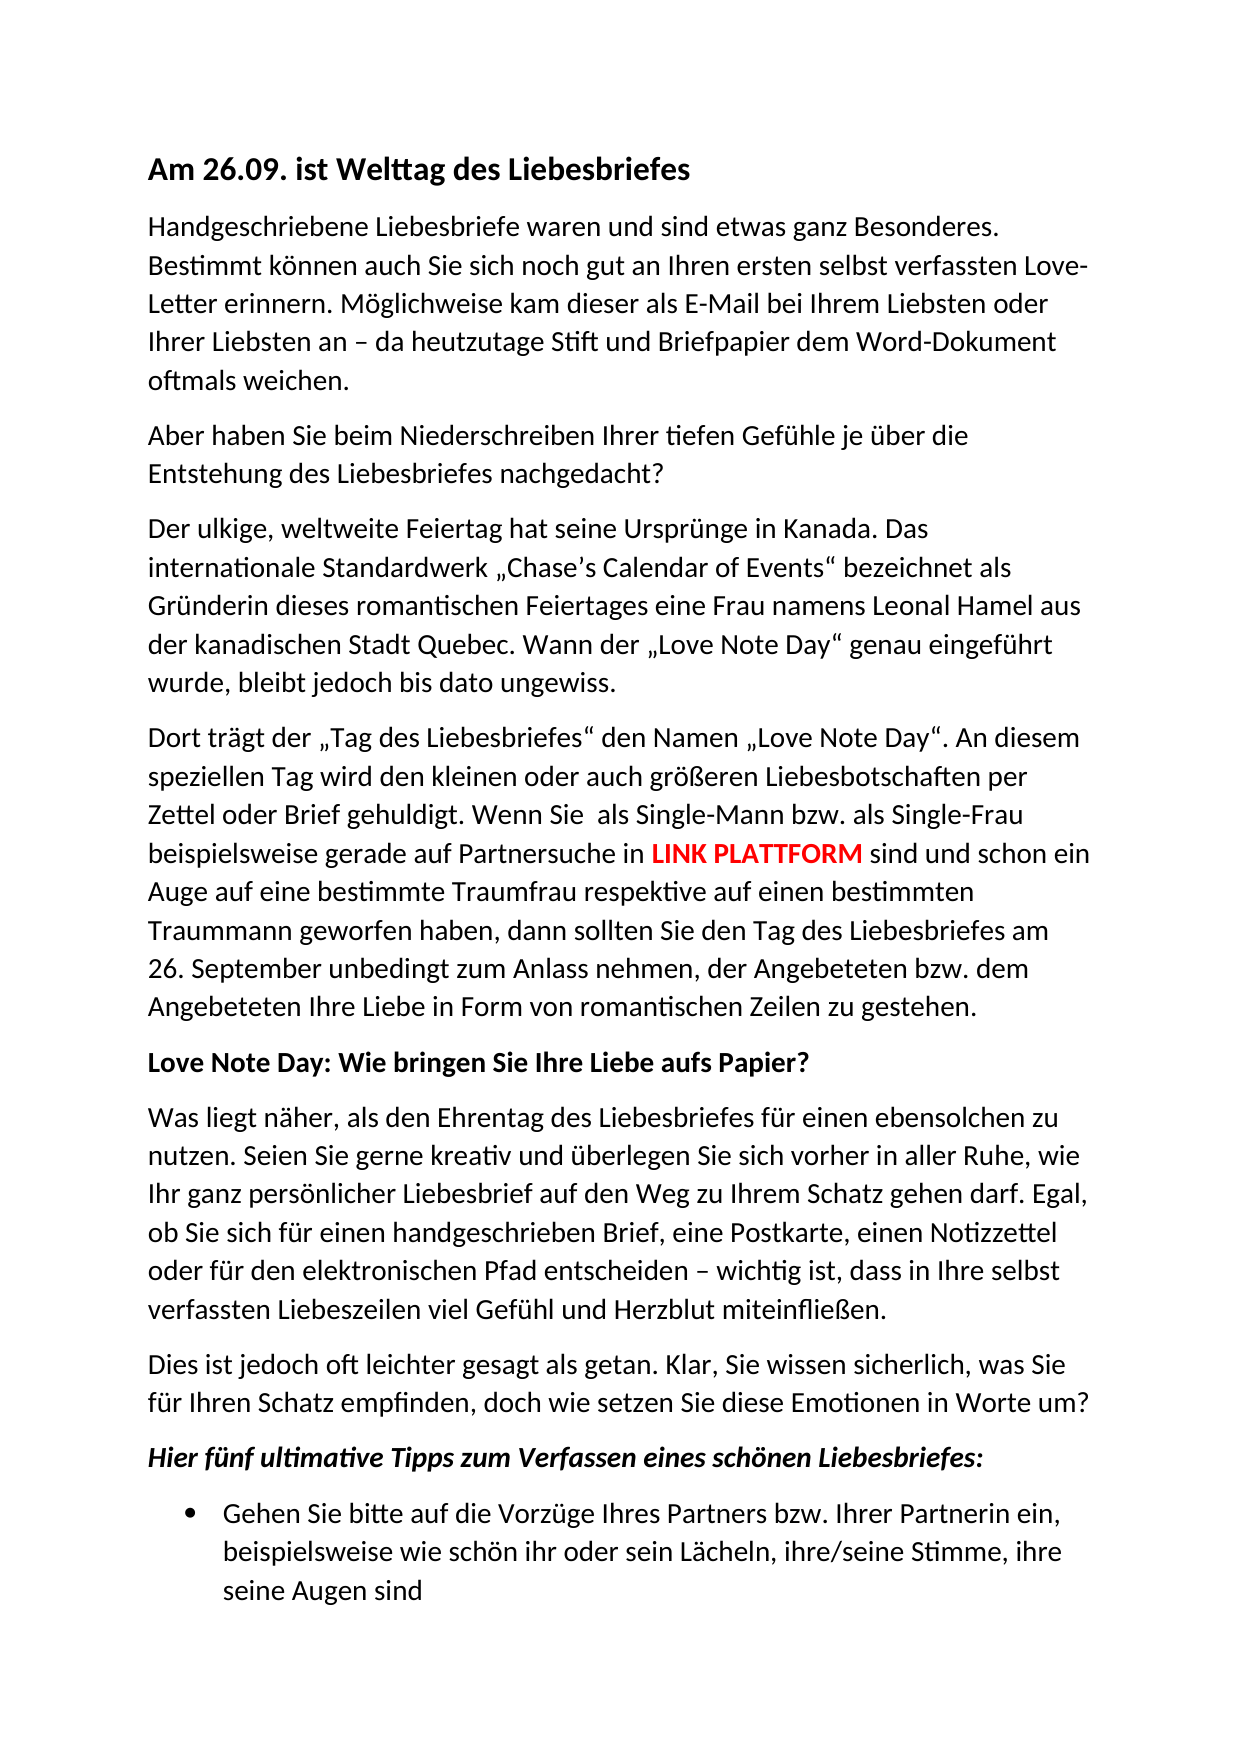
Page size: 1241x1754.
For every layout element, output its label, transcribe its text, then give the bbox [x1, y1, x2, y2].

list Gehen Sie bitte auf die Vorzüge Ihres Partners bzw. Ihrer Partnerin ein, beispielsweise wie schön ihr oder sein Lächeln, ihre/seine Stimme, ihre seine Augen sind [185, 1495, 1093, 1607]
text Der ulkige, weltweite Feiertag hat seine Ursprünge in Kanada. Das internationale Standardwerk „Chase’s Calendar of Events“ bezeichnet als Gründerin dieses romantischen Feiertages eine Frau namens Leonal Hamel aus der kanadischen Stadt Quebec. Wann der „Love Note Day“ genau eingeführt wurde, bleibt jedoch bis dato ungewiss. [148, 511, 1093, 700]
text Handgeschriebene Liebesbriefe waren und sind etwas ganz Besonderes. Bestimmt können auch Sie sich noch gut an Ihren ersten selbst verfassten Love-Letter erinnern. Möglichweise kam dieser als E-Mail bei Ihrem Liebsten oder Ihrer Liebsten an – da heutzutage Stift und Briefpapier dem Word-Dokument oftmals weichen. [148, 208, 1093, 398]
text Dort trägt der „Tag des Liebesbriefes“ den Namen „Love Note Day“. An diesem speziellen Tag wird den kleinen oder auch größeren Liebesbotschaften per Zettel oder Brief gehuldigt. Wenn Sie als Single-Mann bzw. als Single-Frau beispielsweise gerade auf Partnersuche in LINK PLATTFORM sind und schon ein Auge auf eine bestimmte Traumfrau respektive auf einen bestimmten Traummann geworfen haben, dann sollten Sie den Tag des Liebesbriefes am 26. September unbedingt zum Anlass nehmen, der Angebeteten bzw. dem Angebeteten Ihre Liebe in Form von romantischen Zeilen zu gestehen. [148, 719, 1093, 1024]
text Love Note Day: Wie bringen Sie Ihre Liebe aufs Papier? [148, 1044, 1093, 1079]
text Am 26.09. ist Welttag des Liebesbriefes [148, 148, 1093, 188]
text Was liegt näher, als den Ehrentag des Liebesbriefes für einen ebensolchen zu nutzen. Seien Sie gerne kreativ und überlegen Sie sich vorher in aller Ruhe, wie Ihr ganz persönlicher Liebesbrief auf den Weg zu Ihrem Schatz gehen darf. Egal, ob Sie sich für einen handgeschrieben Brief, eine Postkarte, einen Notizzettel oder für den elektronischen Pfad entscheiden – wichtig ist, dass in Ihre selbst verfassten Liebeszeilen viel Gefühl und Herzblut miteinfließen. [148, 1099, 1093, 1327]
text Aber haben Sie beim Niederschreiben Ihrer tiefen Gefühle je über die Entstehung des Liebesbriefes nachgedacht? [148, 417, 1093, 491]
text Dies ist jedoch oft leichter gesagt als getan. Klar, Sie wissen sicherlich, was Sie für Ihren Schatz empfinden, doch wie setzen Sie diese Emotionen in Worte um? [148, 1346, 1093, 1420]
text Hier fünf ultimative Tipps zum Verfassen eines schönen Liebesbriefes: [148, 1439, 1093, 1475]
